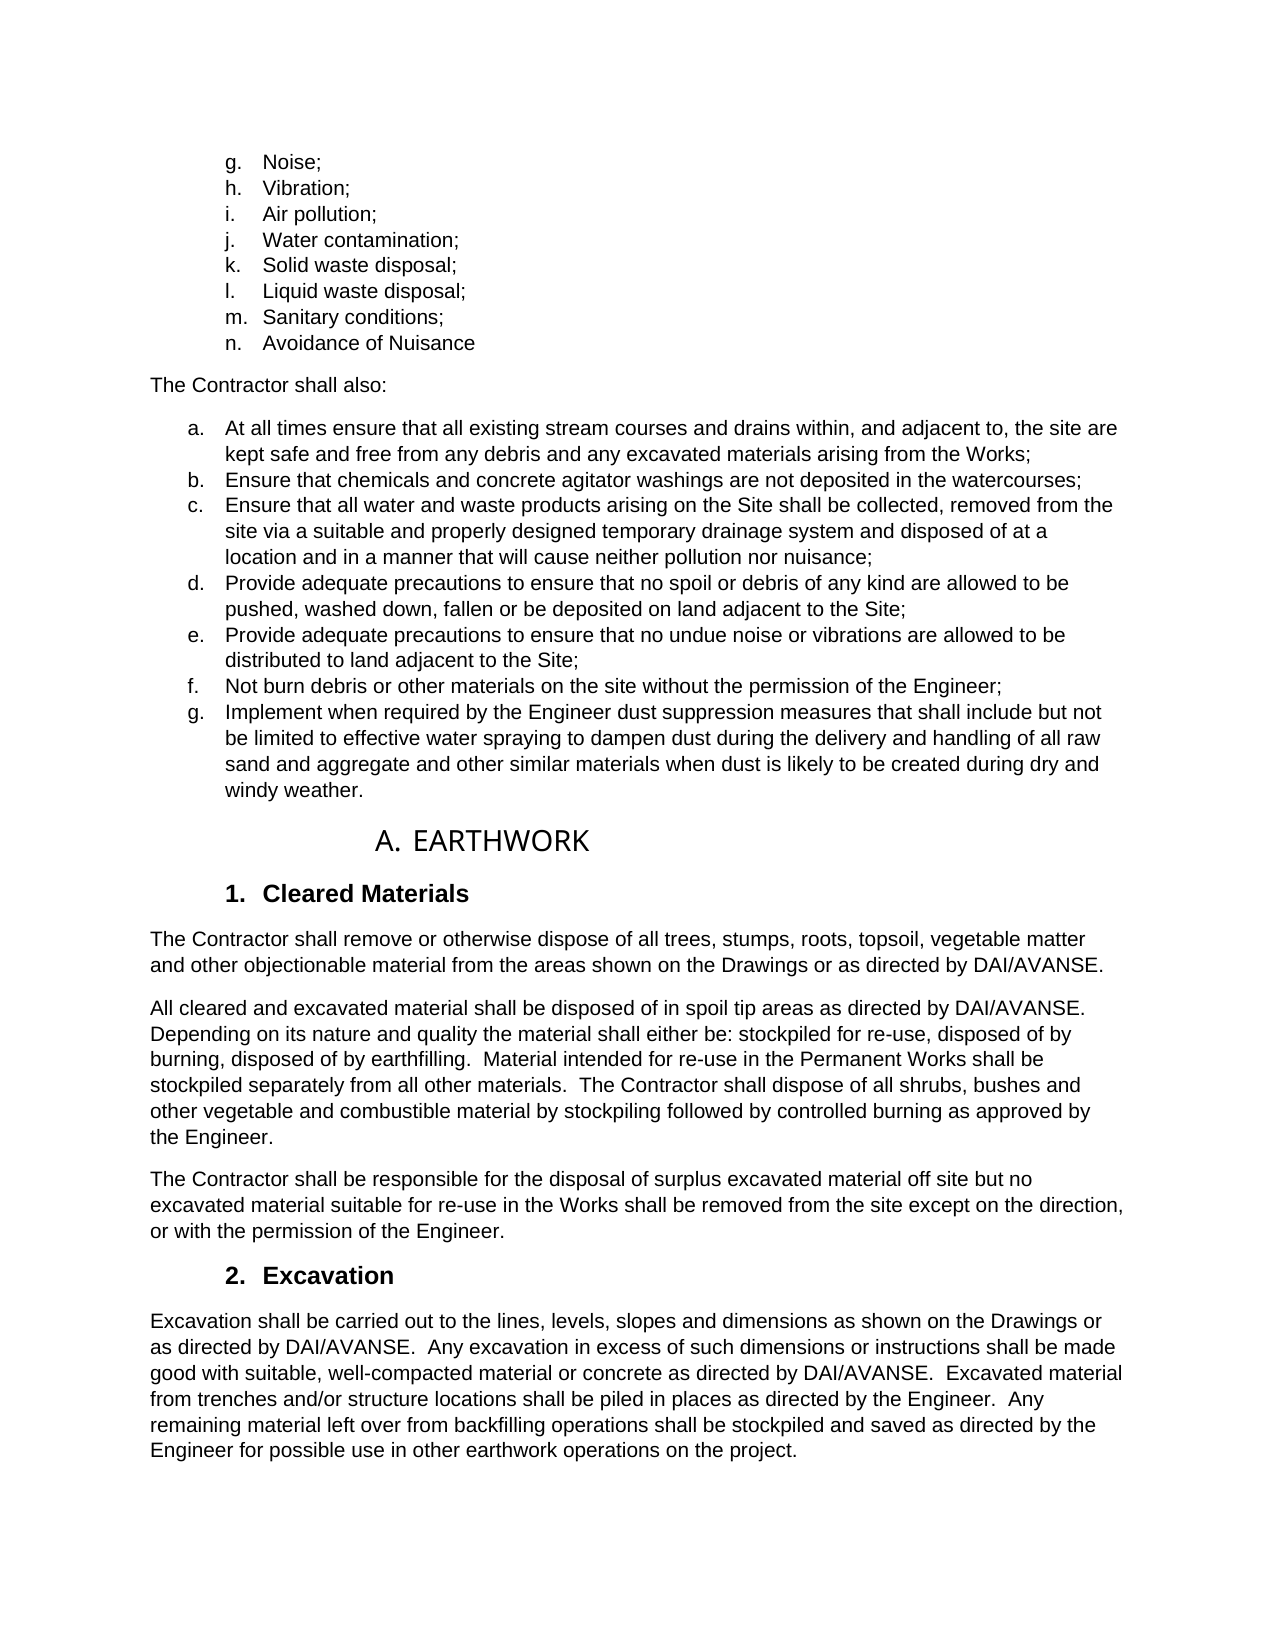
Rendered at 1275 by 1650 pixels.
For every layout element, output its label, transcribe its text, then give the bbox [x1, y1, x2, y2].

list Provide adequate precautions to ensure that no undue noise or vibrations are allowed to be distributed to land adjacent to the Site; [187, 622, 1125, 672]
subtitle EARTHWORK [375, 820, 1125, 860]
list Vibration; [225, 176, 1125, 200]
list Implement when required by the Engineer dust suppression measures that shall include but not be limited to effective water spraying to dampen dust during the delivery and handling of all raw sand and aggregate and other similar materials when dust is likely to be created during dry and windy weather. [187, 700, 1125, 801]
subtitle Excavation [225, 1261, 1125, 1290]
text The Contractor shall remove or otherwise dispose of all trees, stumps, roots, topsoil, vegetable matter and other objectionable material from the areas shown on the Drawings or as directed by DAI/AVANSE. [150, 927, 1125, 977]
list Water contamination; [225, 227, 1125, 251]
text The Contractor shall be responsible for the disposal of surplus excavated material off site but no excavated material suitable for re-use in the Works shall be removed from the site except on the direction, or with the permission of the Engineer. [150, 1167, 1125, 1243]
list Avoidance of Nuisance [225, 331, 1125, 355]
subtitle Cleared Materials [225, 879, 1125, 908]
list Solid waste disposal; [225, 253, 1125, 277]
text Excavation shall be carried out to the lines, levels, slopes and dimensions as shown on the Drawings or as directed by DAI/AVANSE. Any excavation in excess of such dimensions or instructions shall be made good with suitable, well-compacted material or concrete as directed by DAI/AVANSE. Excavated material from trenches and/or structure locations shall be piled in places as directed by the Engineer. Any remaining material left over from backfilling operations shall be stockpiled and saved as directed by the Engineer for possible use in other earthwork operations on the project. [150, 1309, 1125, 1462]
text The Contractor shall also: [150, 373, 1125, 397]
list Ensure that chemicals and concrete agitator washings are not deposited in the watercourses; [187, 467, 1125, 491]
list Ensure that all water and waste products arising on the Site shall be collected, removed from the site via a suitable and properly designed temporary drainage system and disposed of at a location and in a manner that will cause neither pollution nor nuisance; [187, 493, 1125, 569]
list Provide adequate precautions to ensure that no spoil or debris of any kind are allowed to be pushed, washed down, fallen or be deposited on land adjacent to the Site; [187, 571, 1125, 621]
list At all times ensure that all existing stream courses and drains within, and adjacent to, the site are kept safe and free from any debris and any excavated materials arising from the Works; [187, 416, 1125, 466]
list Sanitary conditions; [225, 305, 1125, 329]
list Liquid waste disposal; [225, 279, 1125, 303]
list Noise; [225, 150, 1125, 174]
list Not burn debris or other materials on the site without the permission of the Engineer; [187, 674, 1125, 698]
text All cleared and excavated material shall be disposed of in spoil tip areas as directed by DAI/AVANSE. Depending on its nature and quality the material shall either be: stockpiled for re-use, disposed of by burning, disposed of by earthfilling. Material intended for re-use in the Permanent Works shall be stockpiled separately from all other materials. The Contractor shall dispose of all shrubs, bushes and other vegetable and combustible material by stockpiling followed by controlled burning as approved by the Engineer. [150, 996, 1125, 1149]
list Air pollution; [225, 202, 1125, 226]
